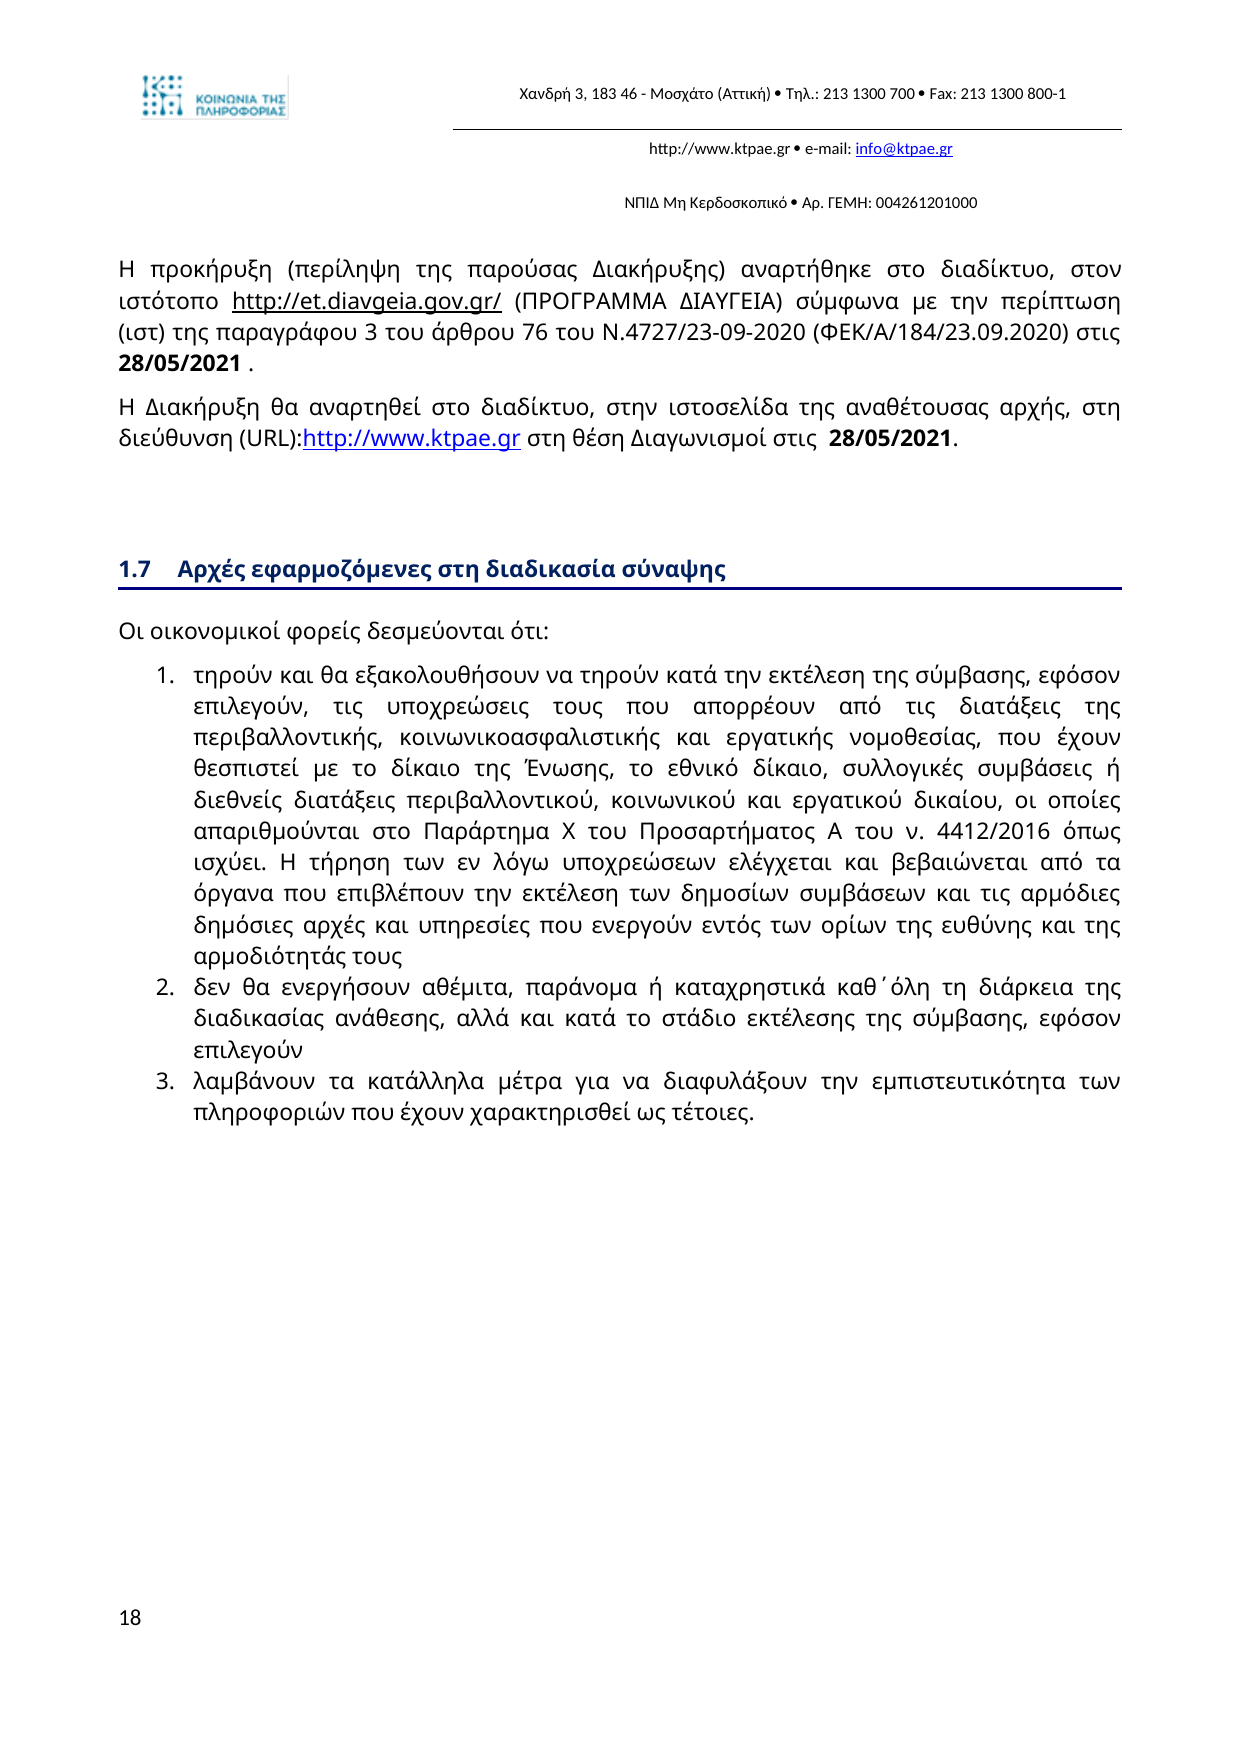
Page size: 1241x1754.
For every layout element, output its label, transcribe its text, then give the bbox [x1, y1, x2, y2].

text Οι οικονομικοί φορείς δεσμεύονται ότι: [118, 615, 1122, 646]
list τηρούν και θα εξακολουθήσουν να τηρούν κατά την εκτέλεση της σύμβασης, εφόσον επιλεγούν, τις υποχρεώσεις τους που απορρέουν από τις διατάξεις της περιβαλλοντικής, κοινωνικοασφαλιστικής και εργατικής νομοθεσίας, που έχουν θεσπιστεί με το δίκαιο της Ένωσης, το εθνικό δίκαιο, συλλογικές συμβάσεις ή διεθνείς διατάξεις περιβαλλοντικού, κοινωνικού και εργατικού δικαίου, οι οποίες απαριθμούνται στο Παράρτημα Χ του Προσαρτήματος Α του ν. 4412/2016 όπως ισχύει. Η τήρηση των εν λόγω υποχρεώσεων ελέγχεται και βεβαιώνεται από τα όργανα που επιβλέπουν την εκτέλεση των δημοσίων συμβάσεων και τις αρμόδιες δημόσιες αρχές και υπηρεσίες που ενεργούν εντός των ορίων της ευθύνης και της αρμοδιότητάς τους [156, 658, 1122, 971]
text Η Διακήρυξη θα αναρτηθεί στο διαδίκτυο, στην ιστοσελίδα της αναθέτουσας αρχής, στη διεύθυνση (URL):http://www.ktpae.gr στη θέση Διαγωνισμοί στις 28/05/2021. [118, 391, 1122, 453]
picture [140, 75, 289, 121]
list δεν θα ενεργήσουν αθέμιτα, παράνομα ή καταχρηστικά καθ΄όλη τη διάρκεια της διαδικασίας ανάθεσης, αλλά και κατά το στάδιο εκτέλεσης της σύμβασης, εφόσον επιλεγούν [156, 971, 1122, 1065]
text Η προκήρυξη (περίληψη της παρούσας Διακήρυξης) αναρτήθηκε στο διαδίκτυο, στον ιστότοπο http://et.diavgeia.gov.gr/ (ΠΡΟΓΡΑΜΜΑ ΔΙΑΥΓΕΙΑ) σύμφωνα με την περίπτωση (ιστ) της παραγράφου 3 του άρθρου 76 του Ν.4727/23-09-2020 (ΦΕΚ/Α/184/23.09.2020) στις 28/05/2021 . [118, 253, 1122, 378]
subtitle Αρχές εφαρμοζόμενες στη διαδικασία σύναψης [118, 553, 1122, 587]
list λαμβάνουν τα κατάλληλα μέτρα για να διαφυλάξουν την εμπιστευτικότητα των πληροφοριών που έχουν χαρακτηρισθεί ως τέτοιες. [156, 1065, 1122, 1127]
